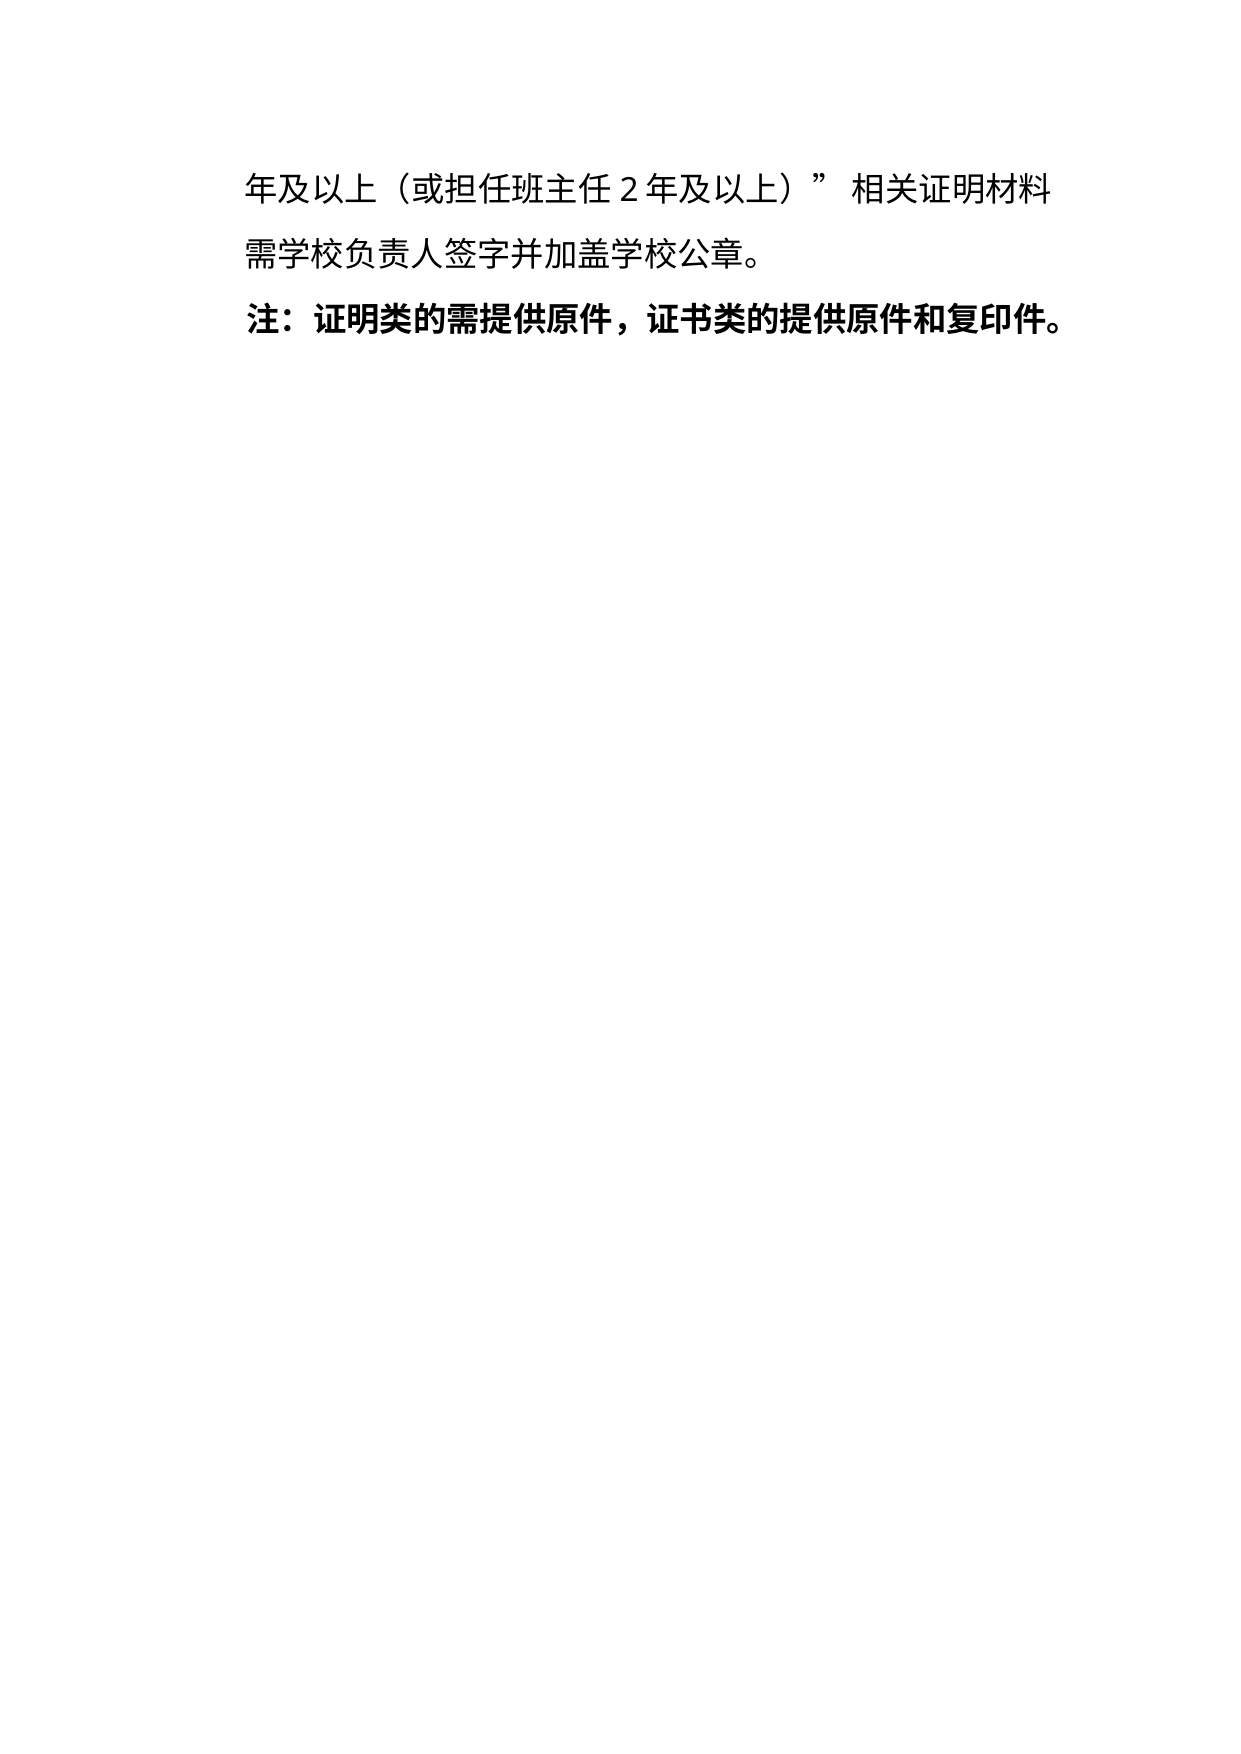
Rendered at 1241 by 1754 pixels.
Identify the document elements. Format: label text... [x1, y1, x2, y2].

text 注：证明类的需提供原件，证书类的提供原件和复印件。 [244, 284, 1053, 349]
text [244, 154, 1053, 284]
